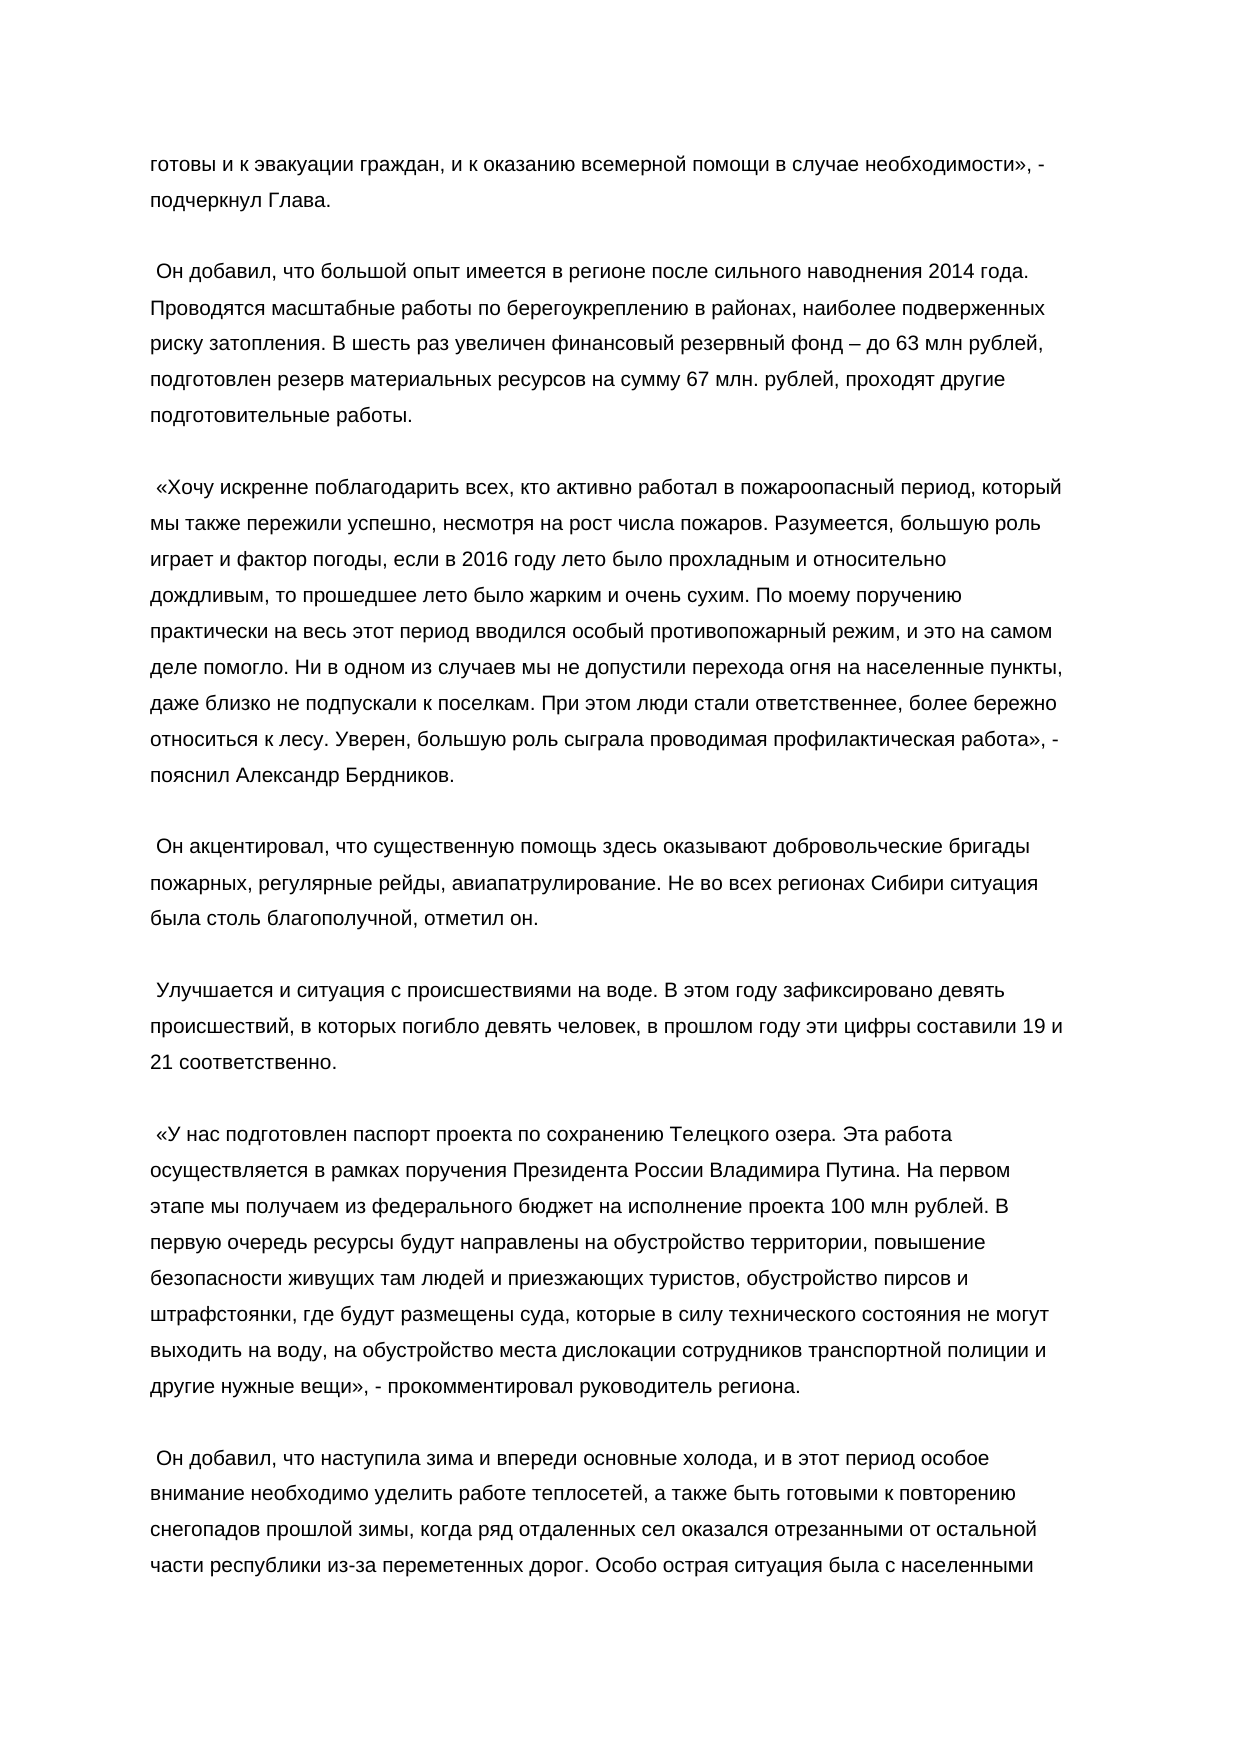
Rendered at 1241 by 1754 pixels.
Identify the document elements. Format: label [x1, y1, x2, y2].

table_cell [140, 150, 1078, 1577]
